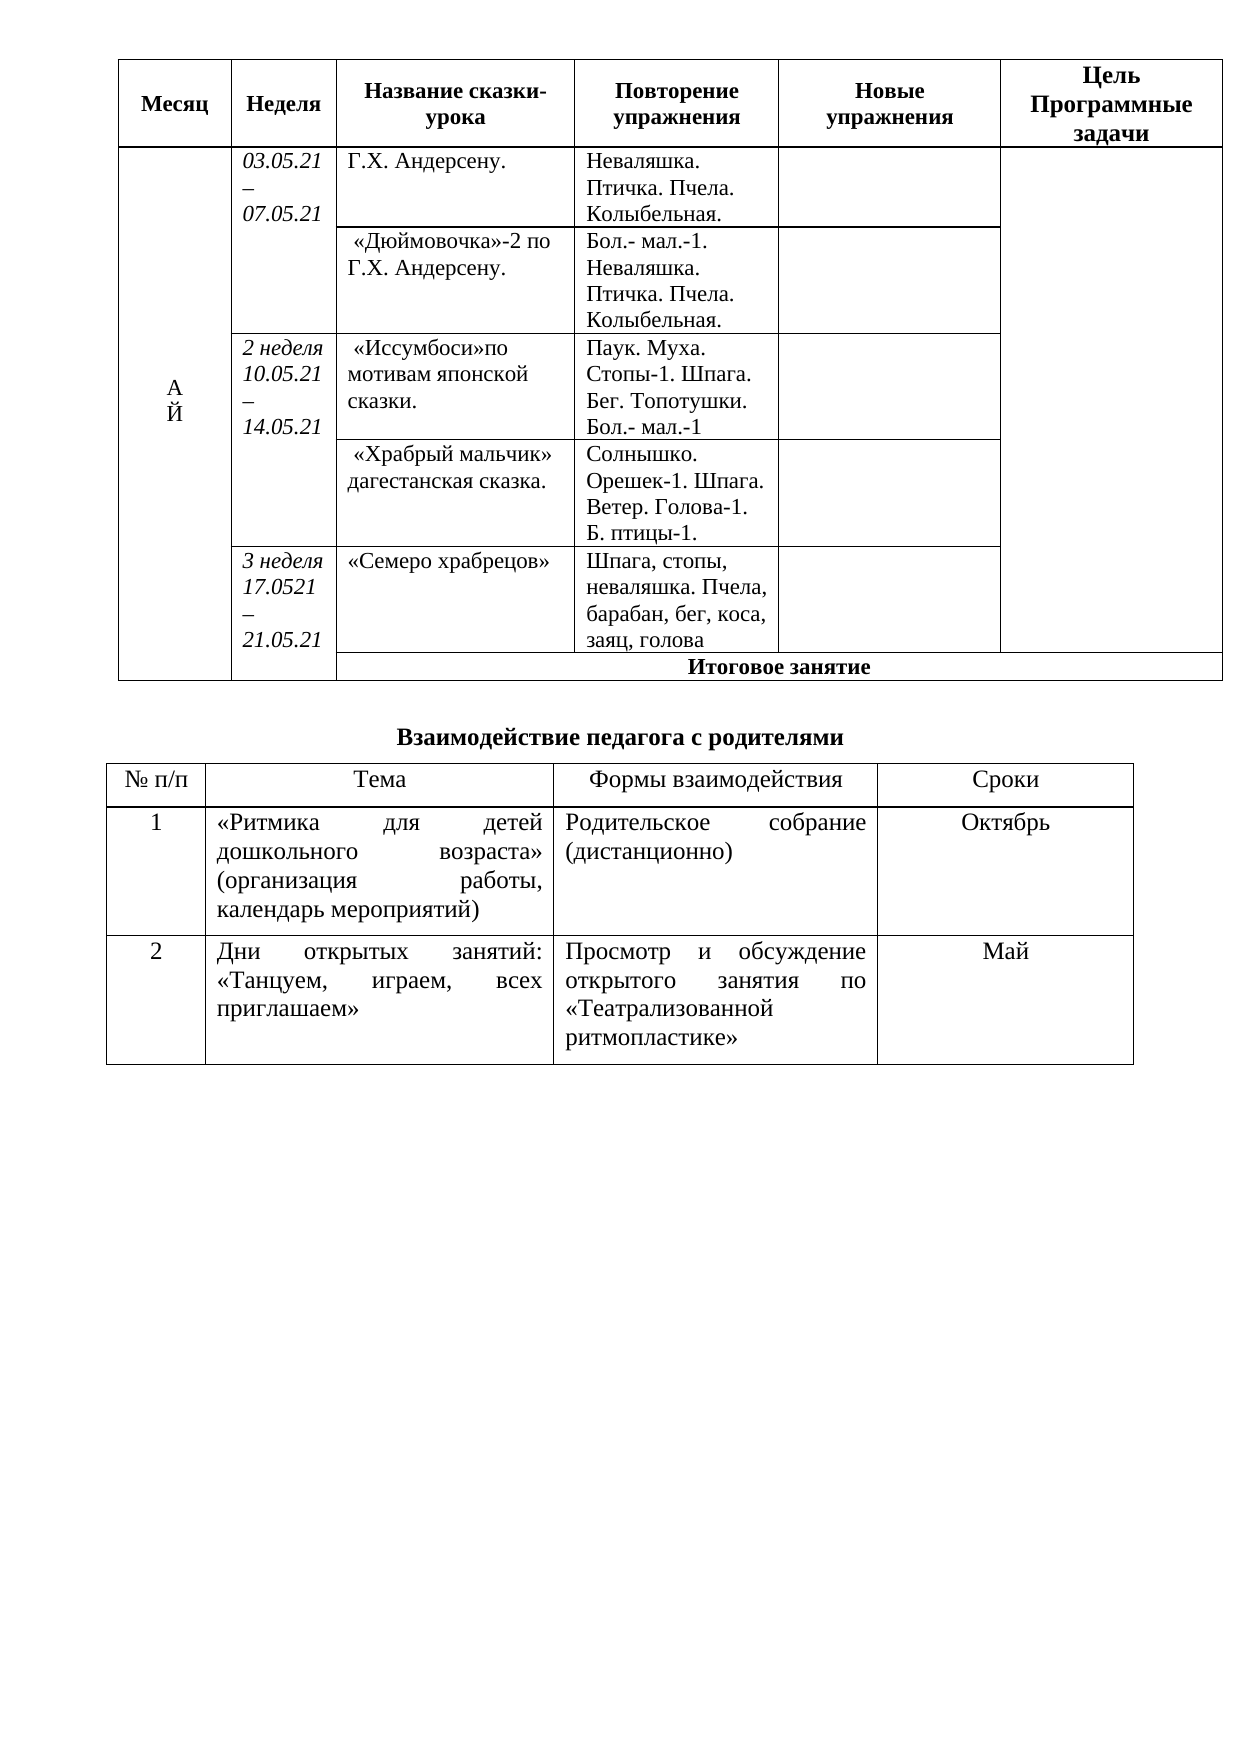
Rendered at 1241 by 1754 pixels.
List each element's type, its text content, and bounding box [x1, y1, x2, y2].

table_cell 3 неделя 17.0521 – 21.05.21 [232, 547, 336, 680]
table_cell 2 неделя 10.05.21 – 14.05.21 [232, 334, 336, 546]
table_cell М А Й [119, 148, 231, 680]
table_cell 1 [107, 808, 205, 935]
table_cell 2 [107, 936, 205, 1063]
table_cell [779, 547, 1000, 652]
table_cell [779, 148, 1000, 226]
text Взаимодействие педагога с родителями [118, 722, 1122, 751]
table_cell [779, 228, 1000, 333]
table_cell Май [878, 936, 1133, 1063]
table_header Повторение упражнения [575, 60, 778, 146]
table_cell Бол.- мал.-1. Неваляшка. Птичка. Пчела. Колыбельная. [575, 228, 778, 333]
table_cell 1 неделя 03.05.21 – 07.05.21 [232, 148, 336, 333]
table_cell Паук. Муха. Стопы-1. Шпага. Бег. Топотушки. Бол.- мал.-1 [575, 334, 778, 439]
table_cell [575, 148, 778, 226]
table_header Название сказки-урока [337, 60, 574, 146]
table_cell «Ритмика для детей дошкольного возраста» (организация работы, календарь мероприятий) [206, 808, 553, 935]
table_cell Итоговое занятие [337, 653, 1222, 680]
table_header Месяц [119, 60, 231, 146]
table_header Тема [206, 764, 553, 806]
table_cell Дни открытых занятий: «Танцуем, играем, всех приглашаем» [206, 936, 553, 1063]
table_header Формы взаимодействия [554, 764, 877, 806]
table_cell «Иссумбоси»по мотивам японской сказки. [337, 334, 574, 439]
table_cell Шпага, стопы, неваляшка. Пчела, барабан, бег, коса, заяц, голова [575, 547, 778, 652]
table_header Неделя [232, 60, 336, 146]
table_header № п/п [107, 764, 205, 806]
table_header Новые упражнения [779, 60, 1000, 146]
table_cell «Дюймовочка»-2 по Г.Х. Андерсену. [337, 228, 574, 333]
table_header Сроки [878, 764, 1133, 806]
table_cell «Дюймовочка»-1по Г.Х. Андерсену. [337, 148, 574, 226]
table_header Цель Программные задачи [1001, 60, 1222, 146]
table_cell Солнышко. Орешек-1. Шпага. Ветер. Голова-1. Б. птицы-1. [575, 440, 778, 546]
table_cell [779, 334, 1000, 439]
table_cell «Храбрый мальчик» дагестанская сказка. [337, 440, 574, 546]
table_cell Октябрь [878, 808, 1133, 935]
table_cell [779, 440, 1000, 546]
table_cell Просмотр и обсуждение открытого занятия по «Театрализованной ритмопластике» [554, 936, 877, 1063]
table_cell Родительское собрание (дистанционно) [554, 808, 877, 935]
table_cell «Семеро храбрецов» [337, 547, 574, 652]
